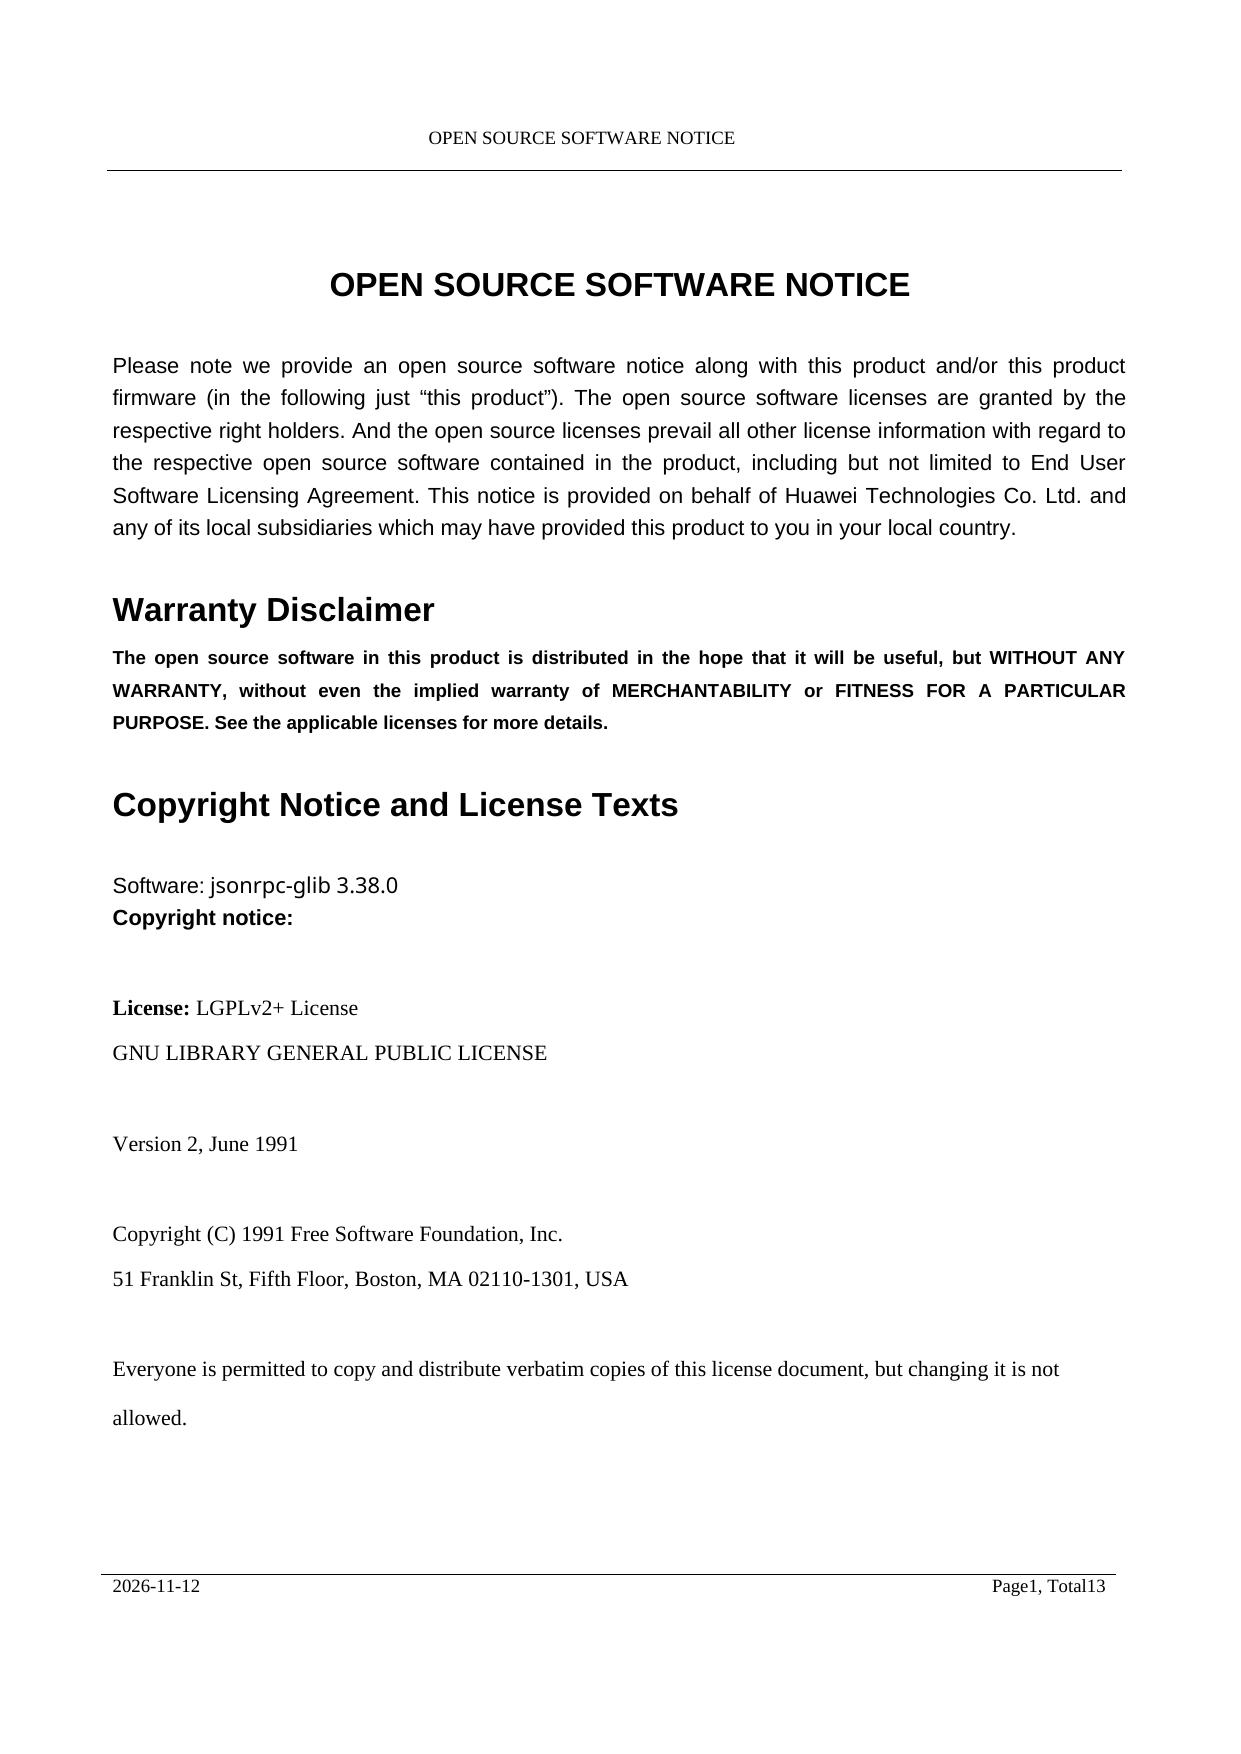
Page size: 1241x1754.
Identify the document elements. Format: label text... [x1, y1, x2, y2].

text GNU LIBRARY GENERAL PUBLIC LICENSE [112, 1037, 1128, 1069]
text License: LGPLv2+ License [112, 992, 1128, 1024]
text Copyright (C) 1991 Free Software Foundation, Inc. [112, 1217, 1128, 1250]
text Version 2, June 1991 [112, 1127, 1128, 1159]
text Everyone is permitted to copy and distribute verbatim copies of this license document, but changing it is not allowed. [112, 1352, 1128, 1434]
text The open source software in this product is distributed in the hope that it will be useful, but WITHOUT ANY WARRANTY, without even the implied warranty of MERCHANTABILITY or FITNESS FOR A PARTICULAR PURPOSE. See the applicable licenses for more details. [112, 641, 1128, 739]
text OPEN SOURCE SOFTWARE NOTICE [112, 251, 1128, 316]
text Copyright notice: [112, 901, 1128, 934]
text Copyright Notice and License Texts [112, 771, 1128, 836]
text 51 Franklin St, Fifth Floor, Boston, MA 02110-1301, USA [112, 1262, 1128, 1295]
text Software: jsonrpc-glib 3.38.0 [112, 869, 1128, 901]
text Warranty Disclaimer [112, 576, 1128, 641]
text Please note we provide an open source software notice along with this product and/or this product firmware (in the following just “this product”). The open source software licenses are granted by the respective right holders. And the open source licenses prevail all other license information with regard to the respective open source software contained in the product, including but not limited to End User Software Licensing Agreement. This notice is provided on behalf of Huawei Technologies Co. Ltd. and any of its local subsidiaries which may have provided this product to you in your local country. [112, 349, 1128, 544]
